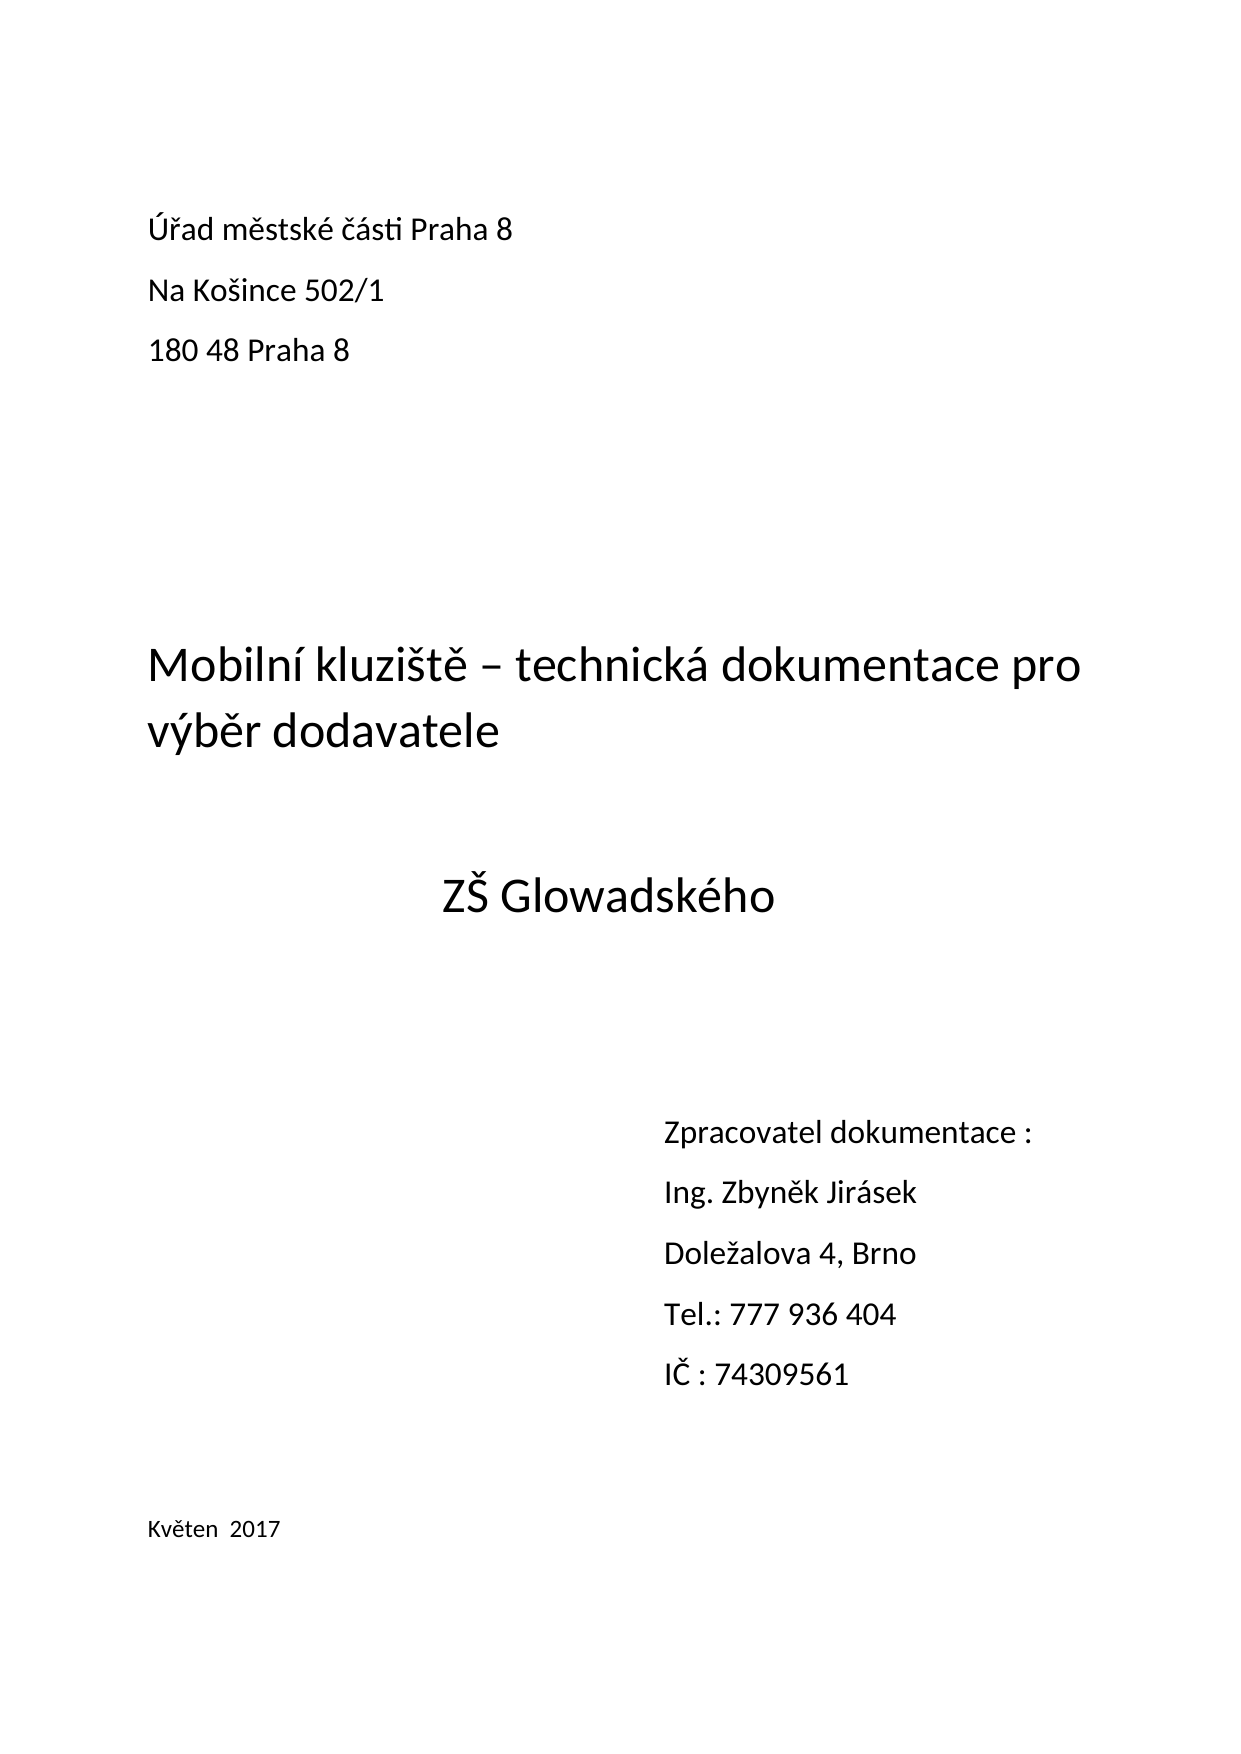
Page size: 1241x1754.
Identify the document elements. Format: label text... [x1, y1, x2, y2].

text Tel.: 777 936 404 [148, 1293, 1093, 1333]
text Na Košince 502/1 [148, 269, 1093, 309]
text IČ : 74309561 [148, 1353, 1093, 1394]
text Mobilní kluziště – technická dokumentace pro výběr dodavatele [148, 633, 1093, 759]
text Zpracovatel dokumentace : [148, 1111, 1093, 1152]
text Doležalova 4, Brno [148, 1232, 1093, 1273]
text Ing. Zbyněk Jirásek [148, 1172, 1093, 1212]
text Úřad městské části Praha 8 [148, 208, 1093, 249]
text 180 48 Praha 8 [148, 329, 1093, 370]
text Květen 2017 [148, 1513, 1093, 1544]
text ZŠ Glowadského [369, 863, 1093, 924]
